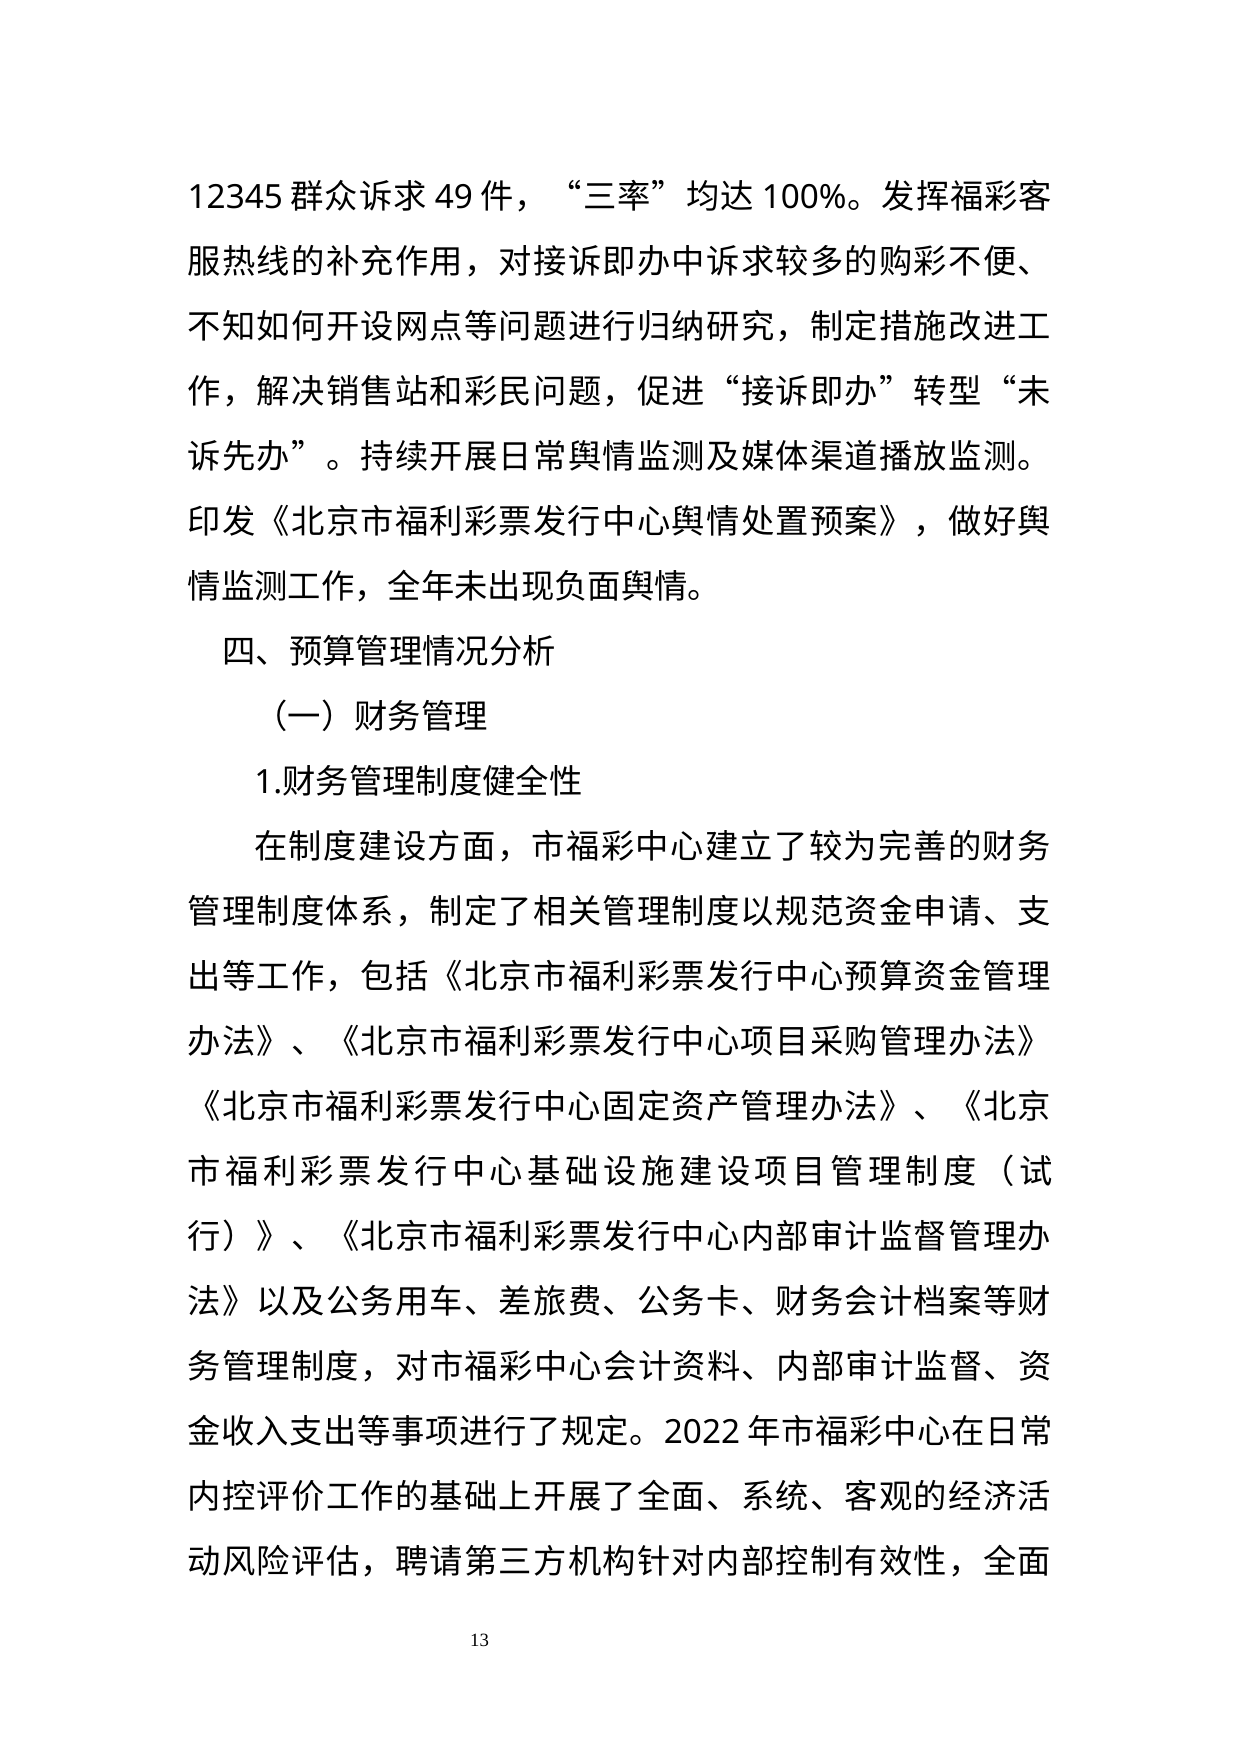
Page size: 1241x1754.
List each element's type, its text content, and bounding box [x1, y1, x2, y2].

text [187, 162, 1053, 617]
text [187, 812, 1053, 1592]
text 1.财务管理制度健全性 [187, 747, 1053, 812]
text 四、预算管理情况分析 [187, 617, 1053, 682]
subtitle （一）财务管理 [187, 682, 1053, 747]
